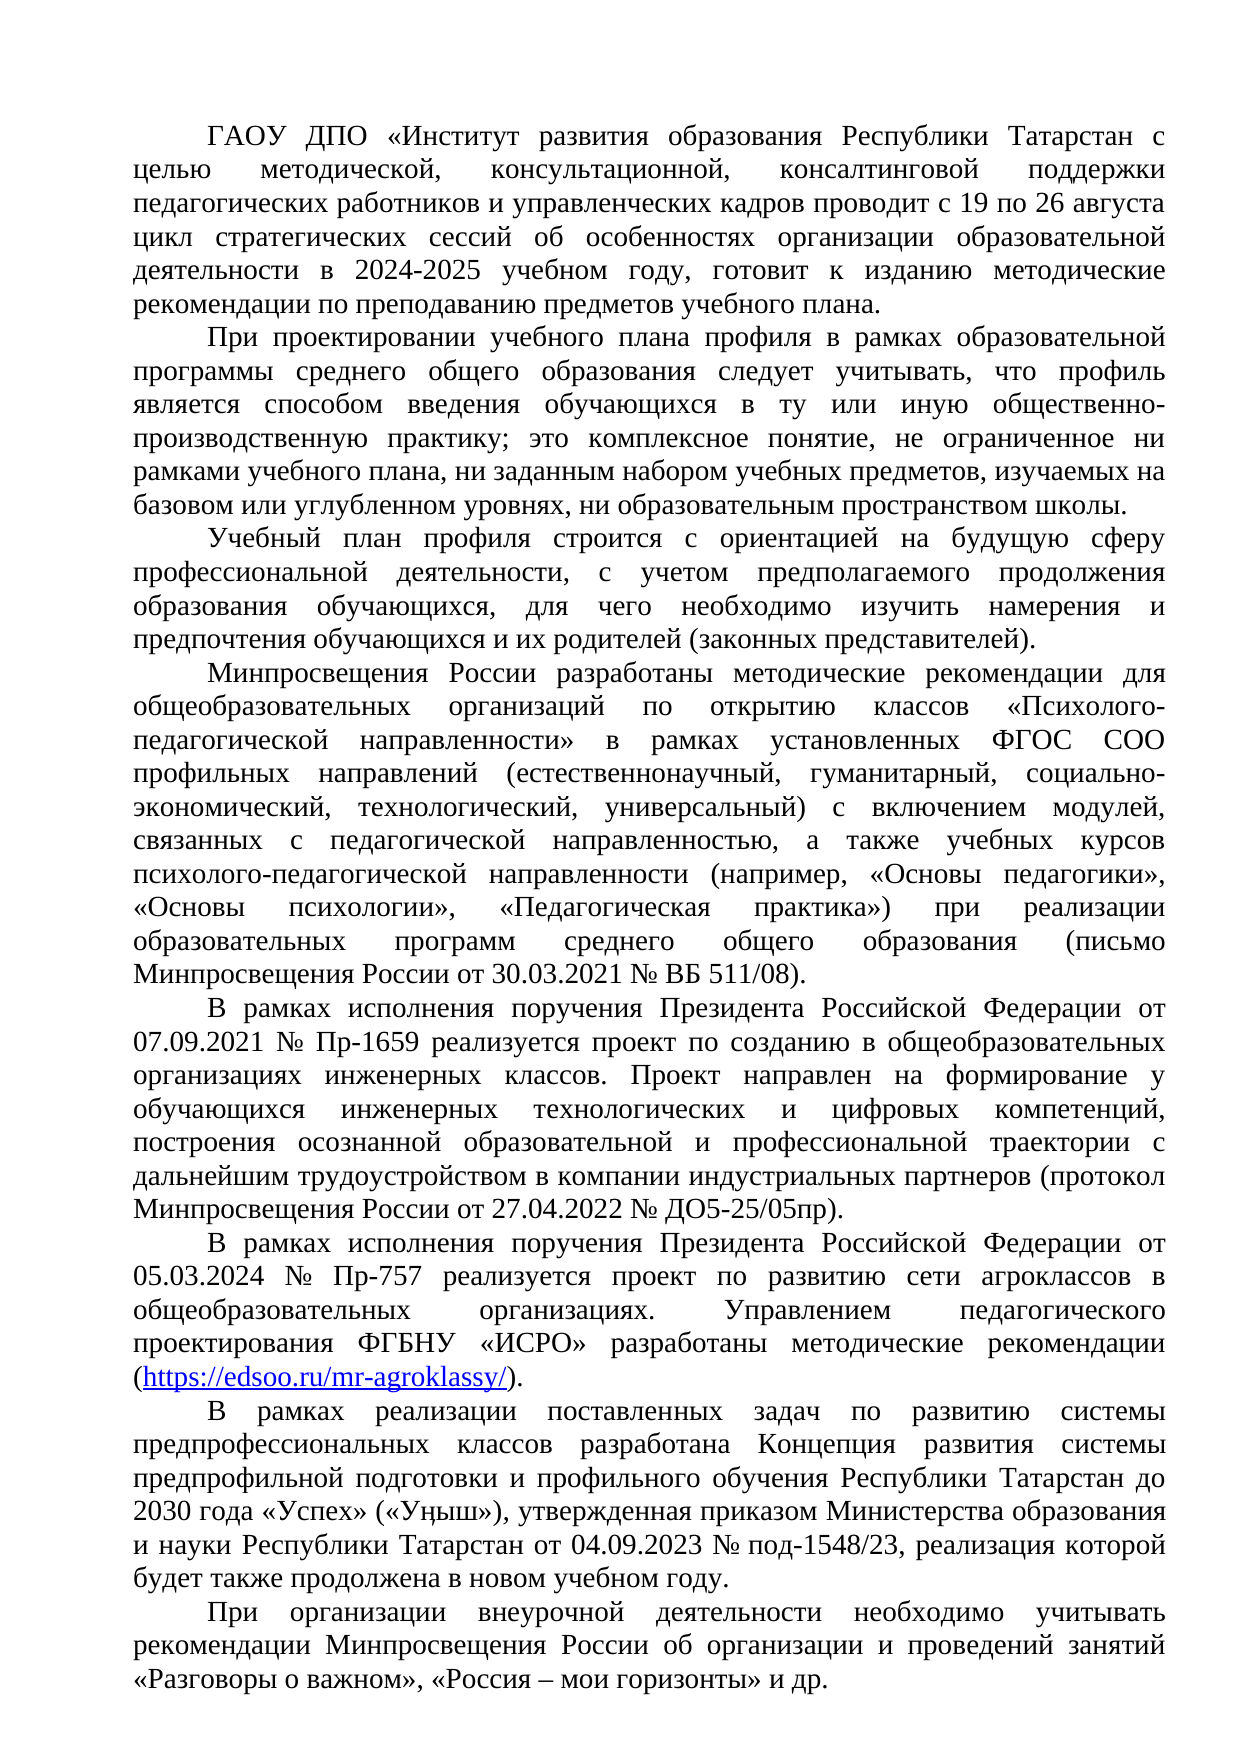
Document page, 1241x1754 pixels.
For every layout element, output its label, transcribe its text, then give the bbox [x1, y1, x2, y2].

text В рамках исполнения поручения Президента Российской Федерации от 07.09.2021 № Пр-1659 реализуется проект по созданию в общеобразовательных организациях инженерных классов. Проект направлен на формирование у обучающихся инженерных технологических и цифровых компетенций, построения осознанной образовательной и профессиональной траектории с дальнейшим трудоустройством в компании индустриальных партнеров (протокол Минпросвещения России от 27.04.2022 № ДО5-25/05пр). [133, 990, 1166, 1225]
text В рамках исполнения поручения Президента Российской Федерации от 05.03.2024 № Пр-757 реализуется проект по развитию сети агроклассов в общеобразовательных организациях. Управлением педагогического проектирования ФГБНУ «ИСРО» разработаны методические рекомендации (https://edsoo.ru/mr-agroklassy/). [133, 1225, 1166, 1393]
text В рамках реализации поставленных задач по развитию системы предпрофессиональных классов разработана Концепция развития системы предпрофильной подготовки и профильного обучения Республики Татарстан до 2030 года «Успех» («Уӊыш»), утвержденная приказом Министерства образования и науки Республики Татарстан от 04.09.2023 № под-1548/23, реализация которой будет также продолжена в новом учебном году. [133, 1493, 1166, 1594]
text При организации внеурочной деятельности необходимо учитывать рекомендации Минпросвещения России об организации и проведений занятий «Разговоры о важном», «Россия – мои горизонты» и др. [133, 1594, 1166, 1694]
text ГАОУ ДПО «Институт развития образования Республики Татарстан с целью методической, консультационной, консалтинговой поддержки педагогических работников и управленческих кадров проводит с 19 по 26 августа цикл стратегических сессий об особенностях организации образовательной деятельности в 2024-2025 учебном году, готовит к изданию методические рекомендации по преподаванию предметов учебного плана. [133, 118, 1166, 319]
text В рамках реализации поставленных задач по развитию системы предпрофессиональных классов разработана Концепция развития системы предпрофильной подготовки и профильного обучения Республики Татарстан до 2030 года «Успех» («Уӊыш»), утвержденная приказом Министерства образования и науки Республики Татарстан от 04.09.2023 № под-1548/23, реализация которой будет также продолжена в новом учебном году. [133, 1393, 1166, 1460]
text Учебный план профиля строится с ориентацией на будущую сферу профессиональной деятельности, с учетом предполагаемого продолжения образования обучающихся, для чего необходимо изучить намерения и предпочтения обучающихся и их родителей (законных представителей). [133, 521, 1166, 655]
text Минпросвещения России разработаны методические рекомендации для общеобразовательных организаций по открытию классов «Психолого-педагогической направленности» в рамках установленных ФГОС СОО профильных направлений (естественнонаучный, гуманитарный, социально-экономический, технологический, универсальный) с включением модулей, связанных с педагогической направленностью, а также учебных курсов психолого-педагогической направленности (например, «Основы педагогики», «Основы психологии», «Педагогическая практика») при реализации образовательных программ среднего общего образования (письмо Минпросвещения России от 30.03.2021 № ВБ 511/08). [133, 655, 1166, 990]
text При проектировании учебного плана профиля в рамках образовательной программы среднего общего образования следует учитывать, что профиль является способом введения обучающихся в ту или иную общественно-производственную практику; это комплексное понятие, не ограниченное ни рамками учебного плана, ни заданным набором учебных предметов, изучаемых на базовом или углубленном уровнях, ни образовательным пространством школы. [133, 319, 1166, 521]
